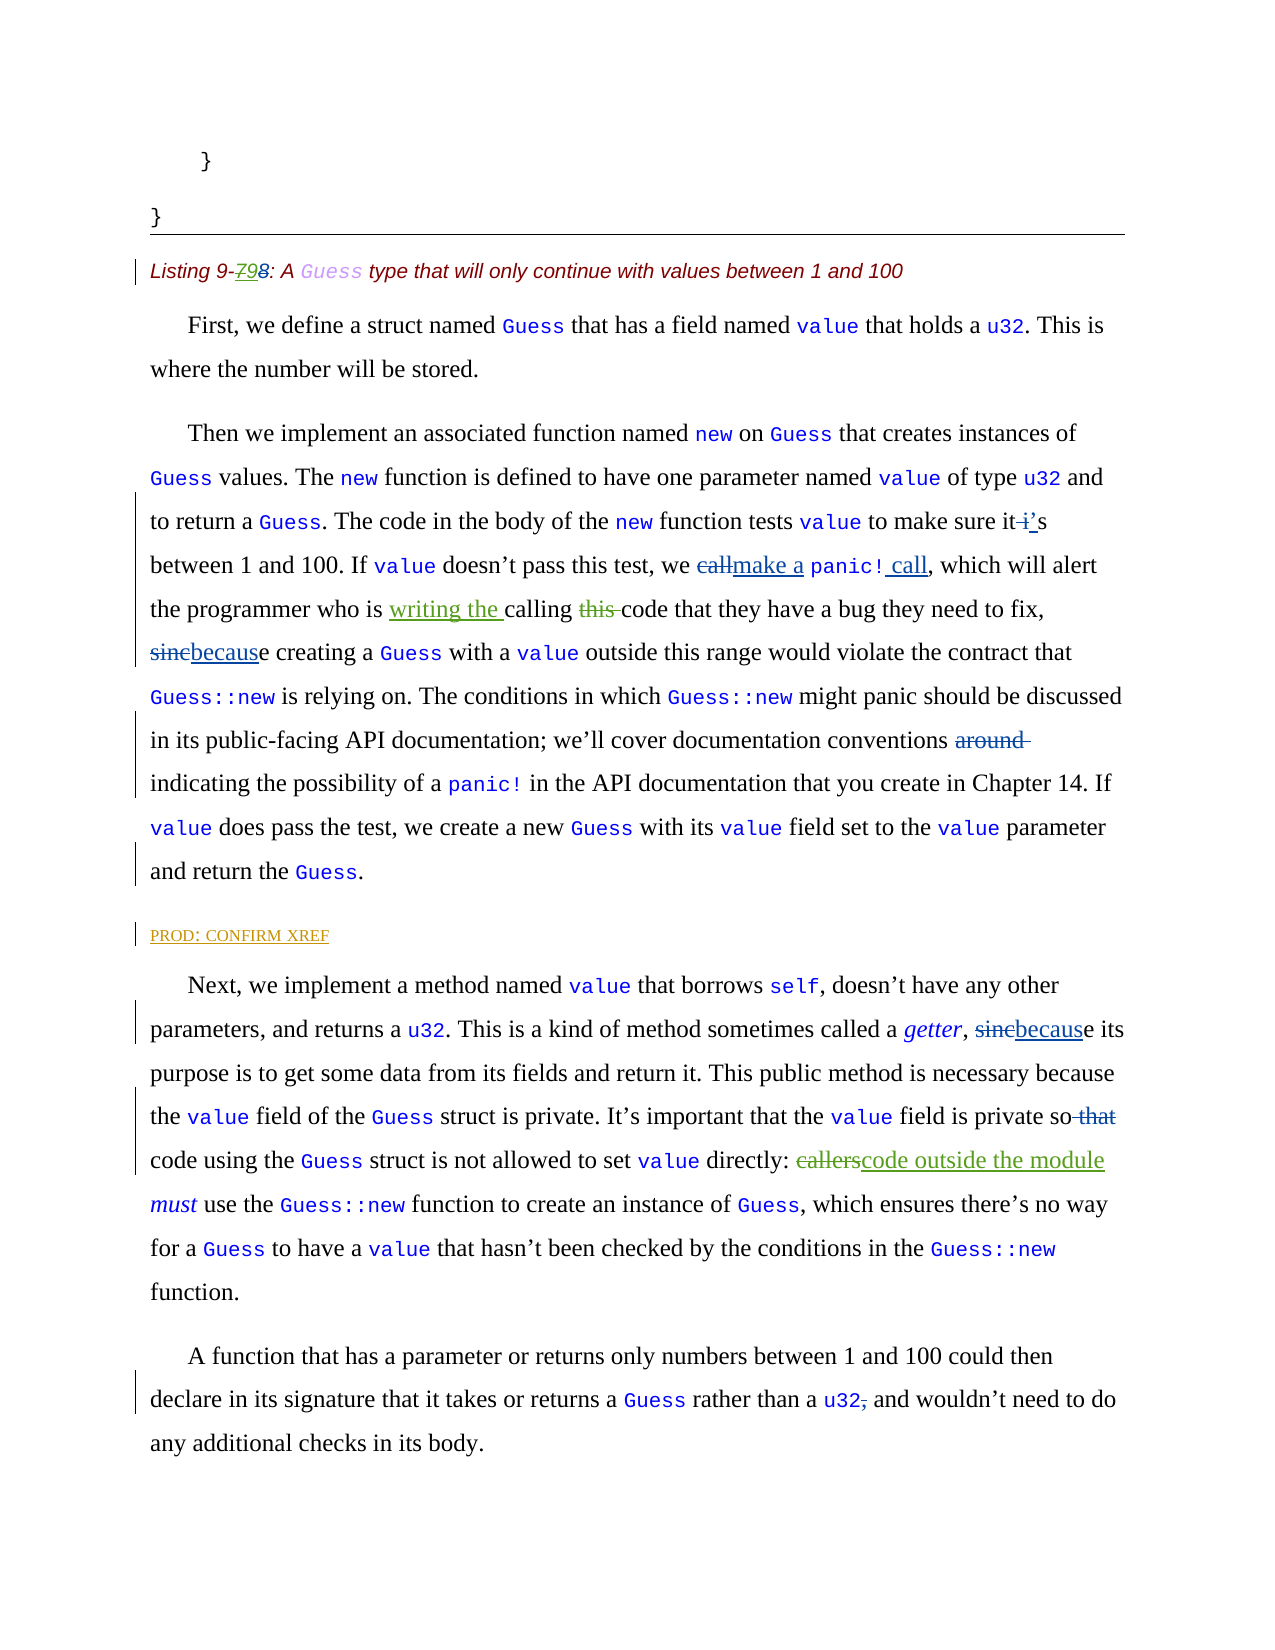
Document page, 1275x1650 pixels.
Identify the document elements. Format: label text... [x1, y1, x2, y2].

text Next, we implement a method named value that borrows self, doesn’t have any other parameters, and returns a u32. This is a kind of method sometimes called a getter, e its purpose is to get some data from its fields and return it. This public method is necessary because the value field of the Guess struct is private. It’s important that the value field is private so code using the Guess struct is not allowed to set value directly: must use the Guess::new function to create an instance of Guess, which ensures there’s no way for a Guess to have a value that hasn’t been checked by the conditions in the Guess::new function. [150, 970, 1125, 1306]
text A function that has a parameter or returns only numbers between 1 and 100 could then declare in its signature that it takes or returns a Guess rather than a u32 and wouldn’t need to do any additional checks in its body. [150, 1341, 1125, 1457]
text } [150, 150, 1125, 174]
text Then we implement an associated function named new on Guess that creates instances of Guess values. The new function is defined to have one parameter named value of type u32 and to return a Guess. The code in the body of the new function tests value to make sure its between 1 and 100. If value doesn’t pass this test, we panic!, which will alert the programmer who is calling code that they have a bug they need to fix, e creating a Guess with a value outside this range would violate the contract that Guess::new is relying on. The conditions in which Guess::new might panic should be discussed in its public-facing API documentation; we’ll cover documentation conventions indicating the possibility of a panic! in the API documentation that you create in Chapter 14. If value does pass the test, we create a new Guess with its value field set to the value parameter and return the Guess. [150, 418, 1125, 886]
list Listing 9-: A Guess type that will only continue with values between 1 and 100 [150, 259, 1125, 285]
text First, we define a struct named Guess that has a field named value that holds a u32. This is where the number will be stored. [150, 311, 1125, 383]
text } [150, 206, 1125, 234]
